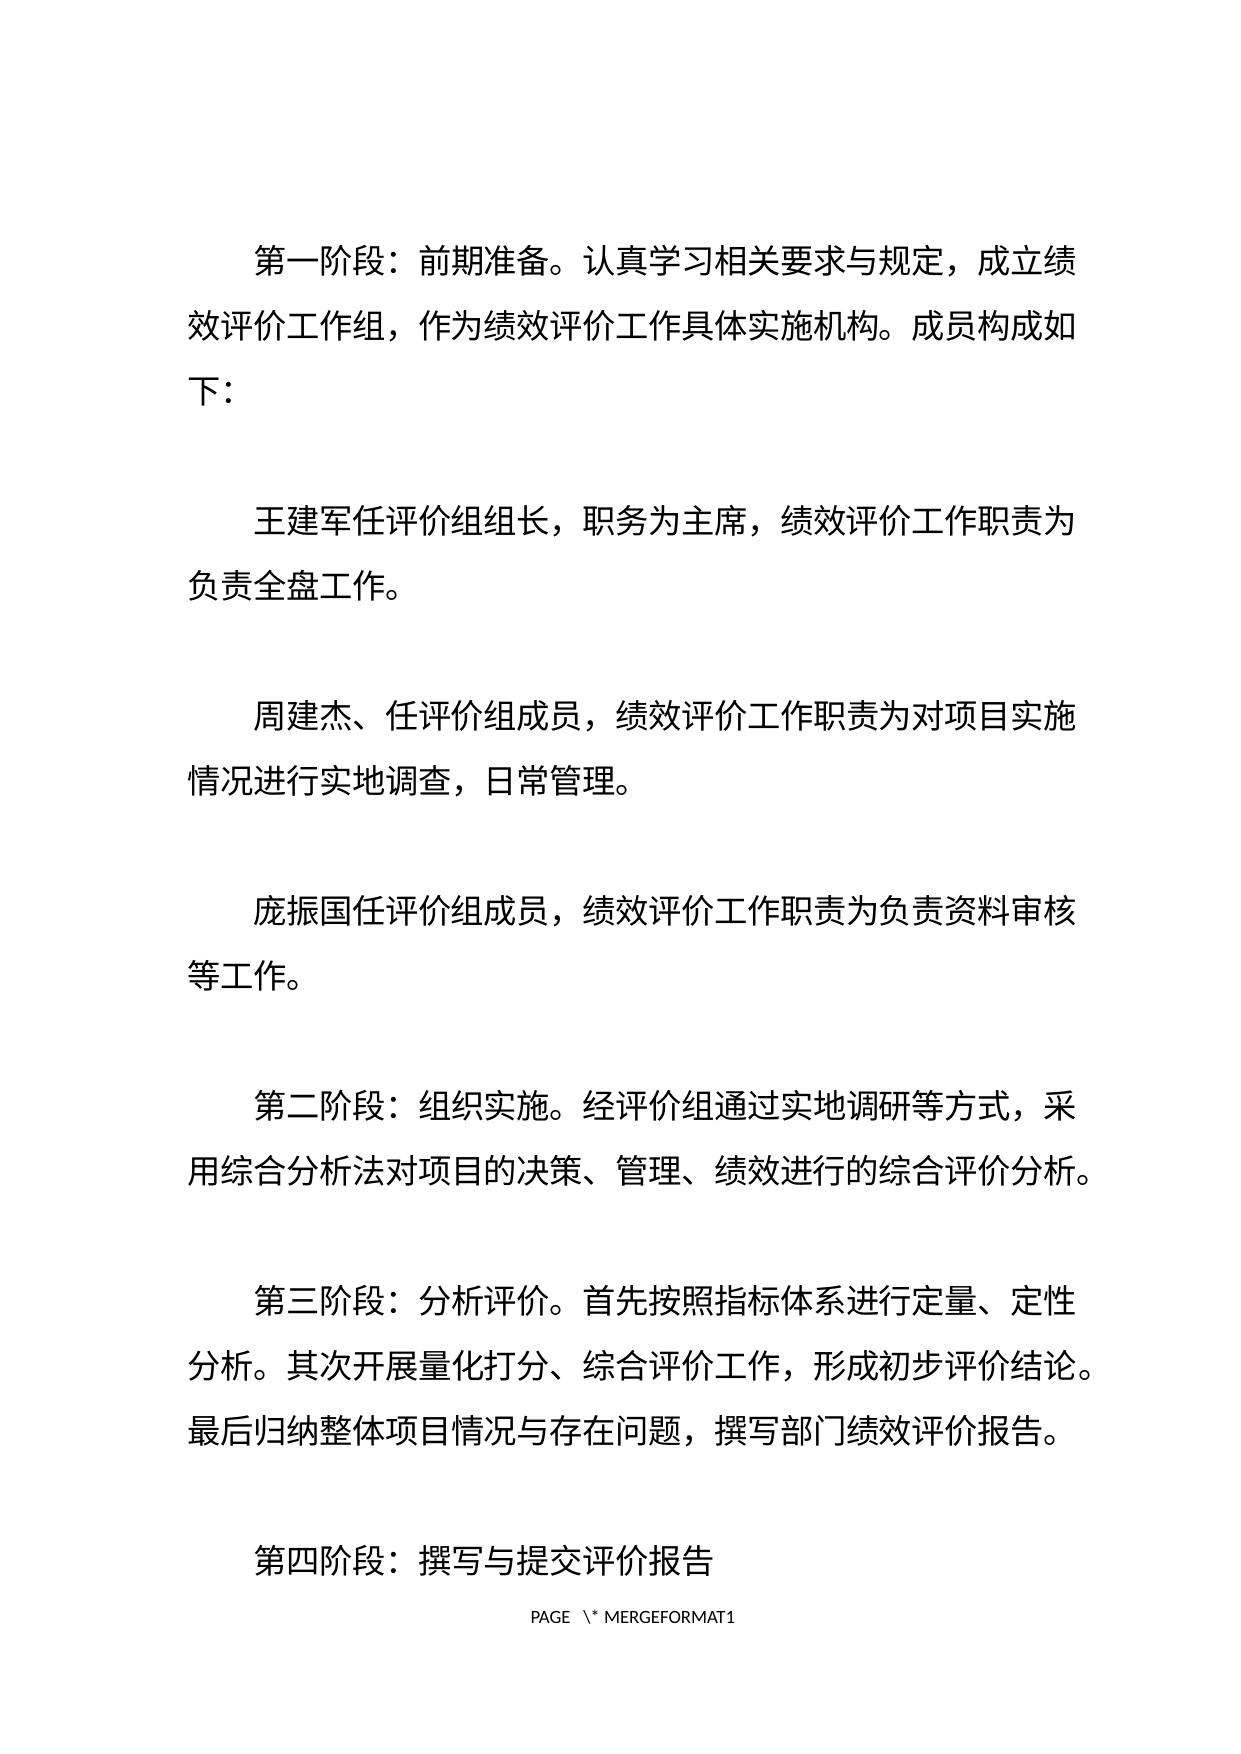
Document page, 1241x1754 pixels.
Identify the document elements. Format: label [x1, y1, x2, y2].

text [187, 162, 1078, 1592]
